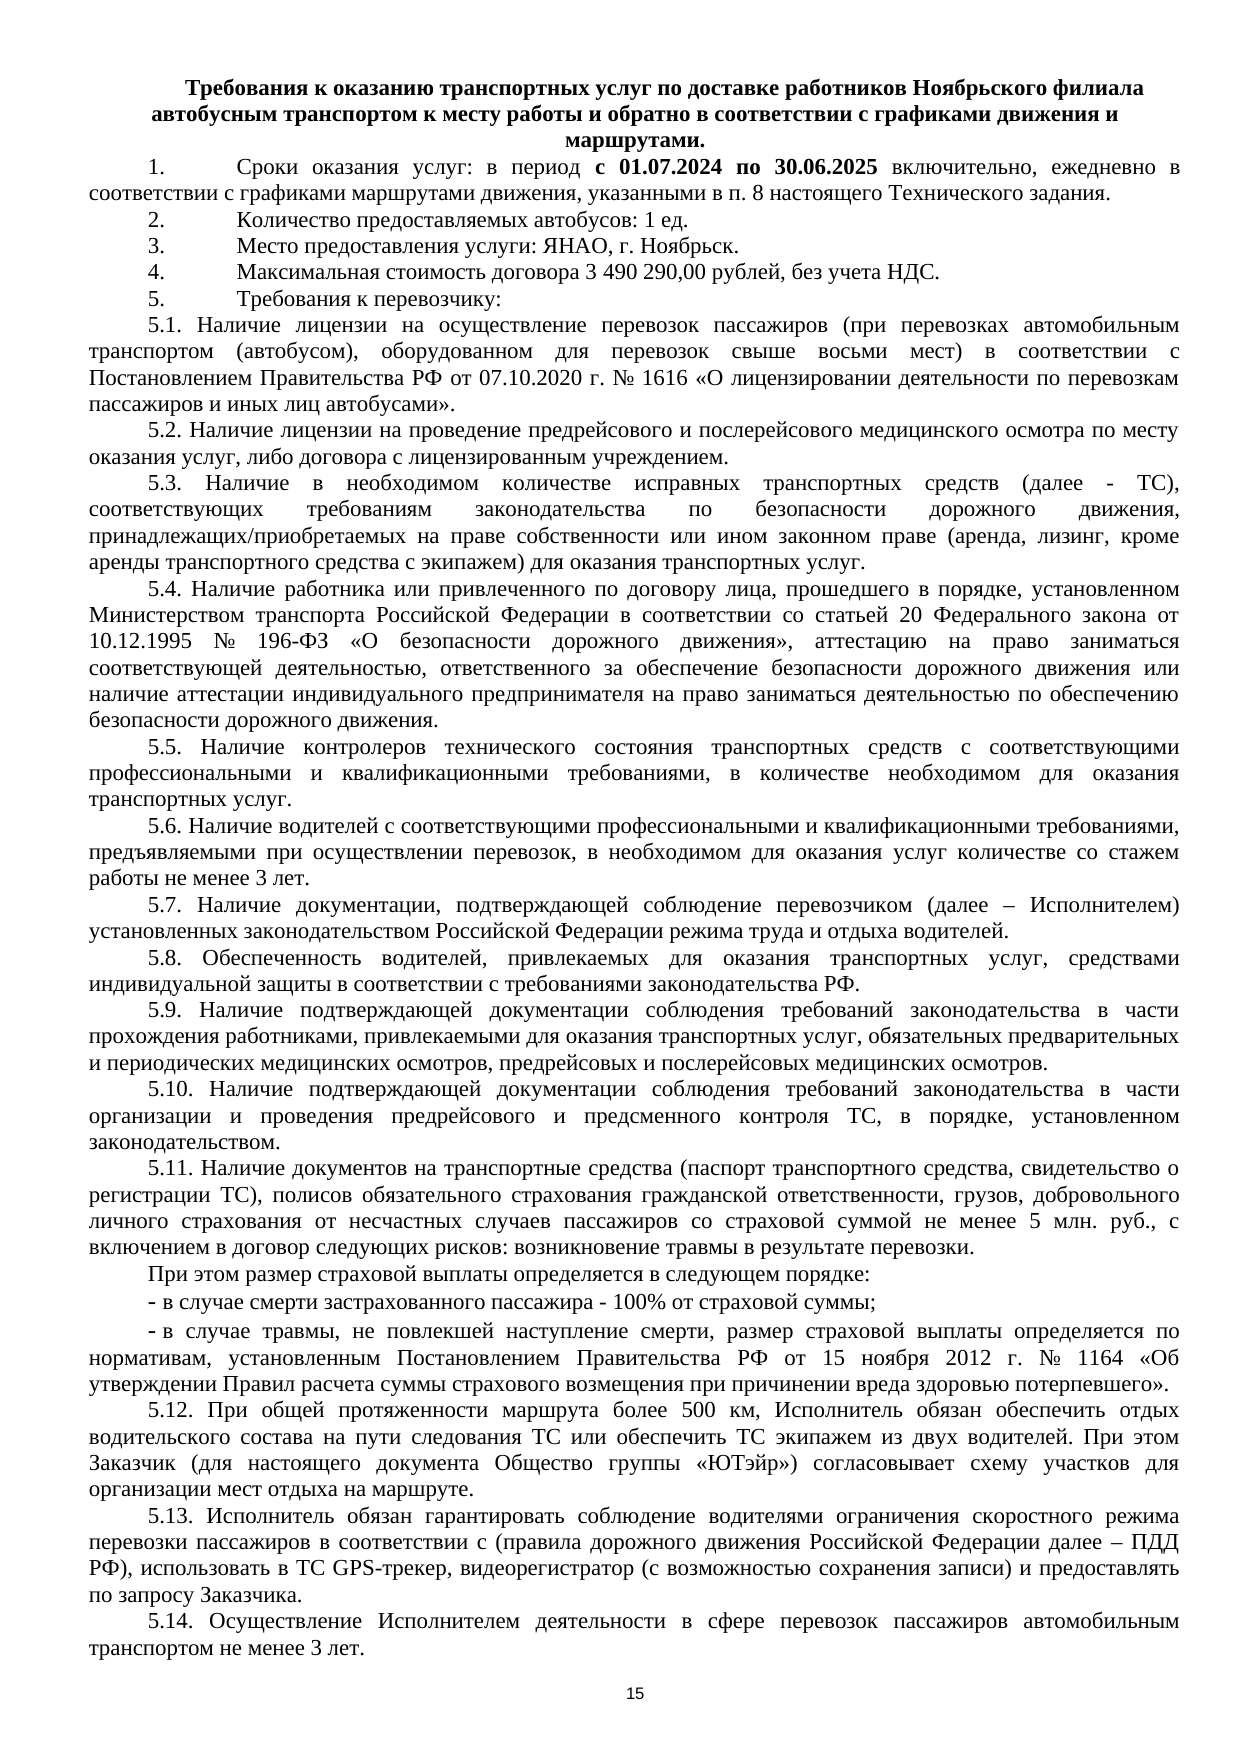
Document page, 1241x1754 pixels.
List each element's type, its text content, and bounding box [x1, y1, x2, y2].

text 5.5. Наличие контролеров технического состояния транспортных средств с соответствующими профессиональными и квалификационными требованиями, в количестве необходимом для оказания транспортных услуг. [89, 733, 1181, 812]
list в случае смерти застрахованного пассажира - 100% от страховой суммы; [89, 1286, 1181, 1315]
list Сроки оказания услуг: в период с 01.07.2024 по 30.06.2025 включительно, ежедневно в соответствии с графиками маршрутами движения, указанными в п. 8 настоящего Технического задания. [89, 153, 1181, 206]
list в случае травмы, не повлекшей наступление смерти, размер страховой выплаты определяется по нормативам, установленным Постановлением Правительства РФ от 15 ноября 2012 г. № 1164 «Об утверждении Правил расчета суммы страхового возмещения при причинении вреда здоровью потерпевшего». [89, 1315, 1181, 1396]
text Требования к оказанию транспортных услуг по доставке работников Ноябрьского филиала автобусным транспортом к месту работы и обратно в соответствии с графиками движения и маршрутами. [89, 74, 1181, 153]
text 5.14. Осуществление Исполнителем деятельности в сфере перевозок пассажиров автомобильным транспортом не менее 3 лет. [89, 1607, 1181, 1660]
text 5.6. Наличие водителей с соответствующими профессиональными и квалификационными требованиями, предъявляемыми при осуществлении перевозок, в необходимом для оказания услуг количестве со стажем работы не менее 3 лет. [89, 812, 1181, 891]
text 5.11. Наличие документов на транспортные средства (паспорт транспортного средства, свидетельство о регистрации ТС), полисов обязательного страхования гражданской ответственности, грузов, добровольного личного страхования от несчастных случаев пассажиров со страховой суммой не менее 5 млн. руб., с включением в договор следующих рисков: возникновение травмы в результате перевозки. [89, 1154, 1181, 1260]
text 5.10. Наличие подтверждающей документации соблюдения требований законодательства в части организации и проведения предрейсового и предсменного контроля ТС, в порядке, установленном законодательством. [89, 1075, 1181, 1154]
text 5.12. При общей протяженности маршрута более 500 км, Исполнитель обязан обеспечить отдых водительского состава на пути следования ТС или обеспечить ТС экипажем из двух водителей. При этом Заказчик (для настоящего документа Общество группы «ЮТэйр») согласовывает схему участков для организации мест отдыха на маршруте. [89, 1396, 1181, 1502]
text 5.13. Исполнитель обязан гарантировать соблюдение водителями ограничения скоростного режима перевозки пассажиров в соответствии с (правила дорожного движения Российской Федерации далее – ПДД РФ), использовать в ТС GPS-трекер, видеорегистратор (с возможностью сохранения записи) и предоставлять по запросу Заказчика. [89, 1502, 1181, 1607]
list Количество предоставляемых автобусов: 1 ед. [89, 206, 1181, 232]
list Место предоставления услуги: ЯНАО, г. Ноябрьск. [89, 232, 1181, 258]
text 5.2. Наличие лицензии на проведение предрейсового и послерейсового медицинского осмотра по месту оказания услуг, либо договора с лицензированным учреждением. [89, 416, 1181, 469]
text 5.1. Наличие лицензии на осуществление перевозок пассажиров (при перевозках автомобильным транспортом (автобусом), оборудованном для перевозок свыше восьми мест) в соответствии с Постановлением Правительства РФ от 07.10.2020 г. № 1616 «О лицензировании деятельности по перевозкам пассажиров и иных лиц автобусами». [89, 311, 1181, 416]
text 5.7. Наличие документации, подтверждающей соблюдение перевозчиком (далее – Исполнителем) установленных законодательством Российской Федерации режима труда и отдыха водителей. [89, 891, 1181, 943]
text 5.9. Наличие подтверждающей документации соблюдения требований законодательства в части прохождения работниками, привлекаемыми для оказания транспортных услуг, обязательных предварительных и периодических медицинских осмотров, предрейсовых и послерейсовых медицинских осмотров. [89, 996, 1181, 1075]
text 5.3. Наличие в необходимом количестве исправных транспортных средств (далее - ТС), соответствующих требованиям законодательства по безопасности дорожного движения, принадлежащих/приобретаемых на праве собственности или ином законном праве (аренда, лизинг, кроме аренды транспортного средства с экипажем) для оказания транспортных услуг. [89, 469, 1181, 574]
list Максимальная стоимость договора 3 490 290,00 рублей, без учета НДС. [89, 258, 1181, 285]
list Требования к перевозчику: [89, 285, 1181, 311]
text При этом размер страховой выплаты определяется в следующем порядке: [89, 1260, 1181, 1286]
text 5.8. Обеспеченность водителей, привлекаемых для оказания транспортных услуг, средствами индивидуальной защиты в соответствии с требованиями законодательства РФ. [89, 943, 1181, 996]
text 5.4. Наличие работника или привлеченного по договору лица, прошедшего в порядке, установленном Министерством транспорта Российской Федерации в соответствии со статьей 20 Федерального закона от 10.12.1995 № 196-ФЗ «О безопасности дорожного движения», аттестацию на право заниматься соответствующей деятельностью, ответственного за обеспечение безопасности дорожного движения или наличие аттестации индивидуального предпринимателя на право заниматься деятельностью по обеспечению безопасности дорожного движения. [89, 574, 1181, 733]
